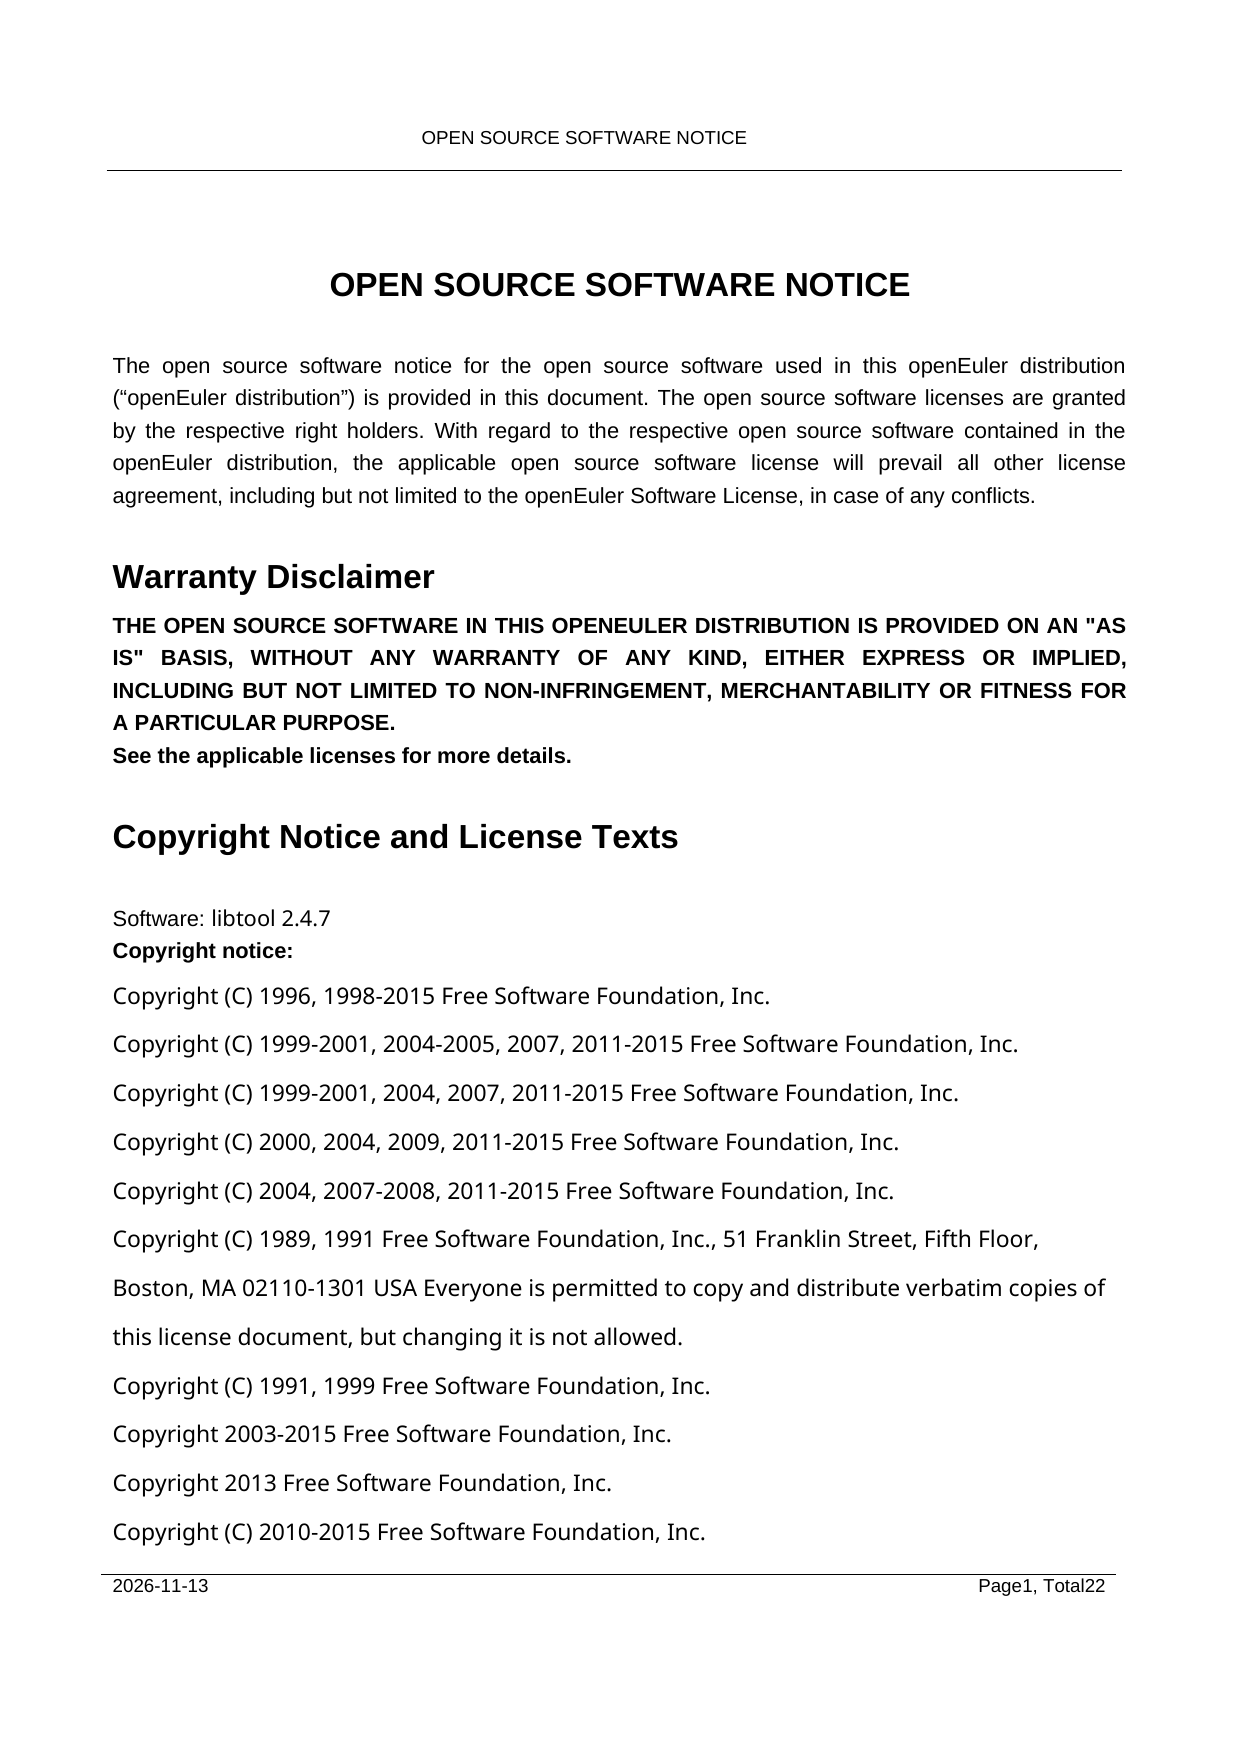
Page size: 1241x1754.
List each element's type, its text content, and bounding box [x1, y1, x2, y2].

text THE OPEN SOURCE SOFTWARE IN THIS OPENEULER DISTRIBUTION IS PROVIDED ON AN "AS IS" BASIS, WITHOUT ANY WARRANTY OF ANY KIND, EITHER EXPRESS OR IMPLIED, INCLUDING BUT NOT LIMITED TO NON-INFRINGEMENT, MERCHANTABILITY OR FITNESS FOR A PARTICULAR PURPOSE. See the applicable licenses for more details. [112, 609, 1128, 771]
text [112, 979, 1128, 1548]
text OPEN SOURCE SOFTWARE NOTICE [112, 251, 1128, 316]
text Warranty Disclaimer [112, 544, 1128, 609]
text Software: libtool 2.4.7 [112, 901, 1128, 934]
text The open source software notice for the open source software used in this openEuler distribution (“openEuler distribution”) is provided in this document. The open source software licenses are granted by the respective right holders. With regard to the respective open source software contained in the openEuler distribution, the applicable open source software license will prevail all other license agreement, including but not limited to the openEuler Software License, in case of any conflicts. [112, 349, 1128, 511]
text Copyright notice: [112, 934, 1128, 966]
text Copyright Notice and License Texts [112, 804, 1128, 869]
